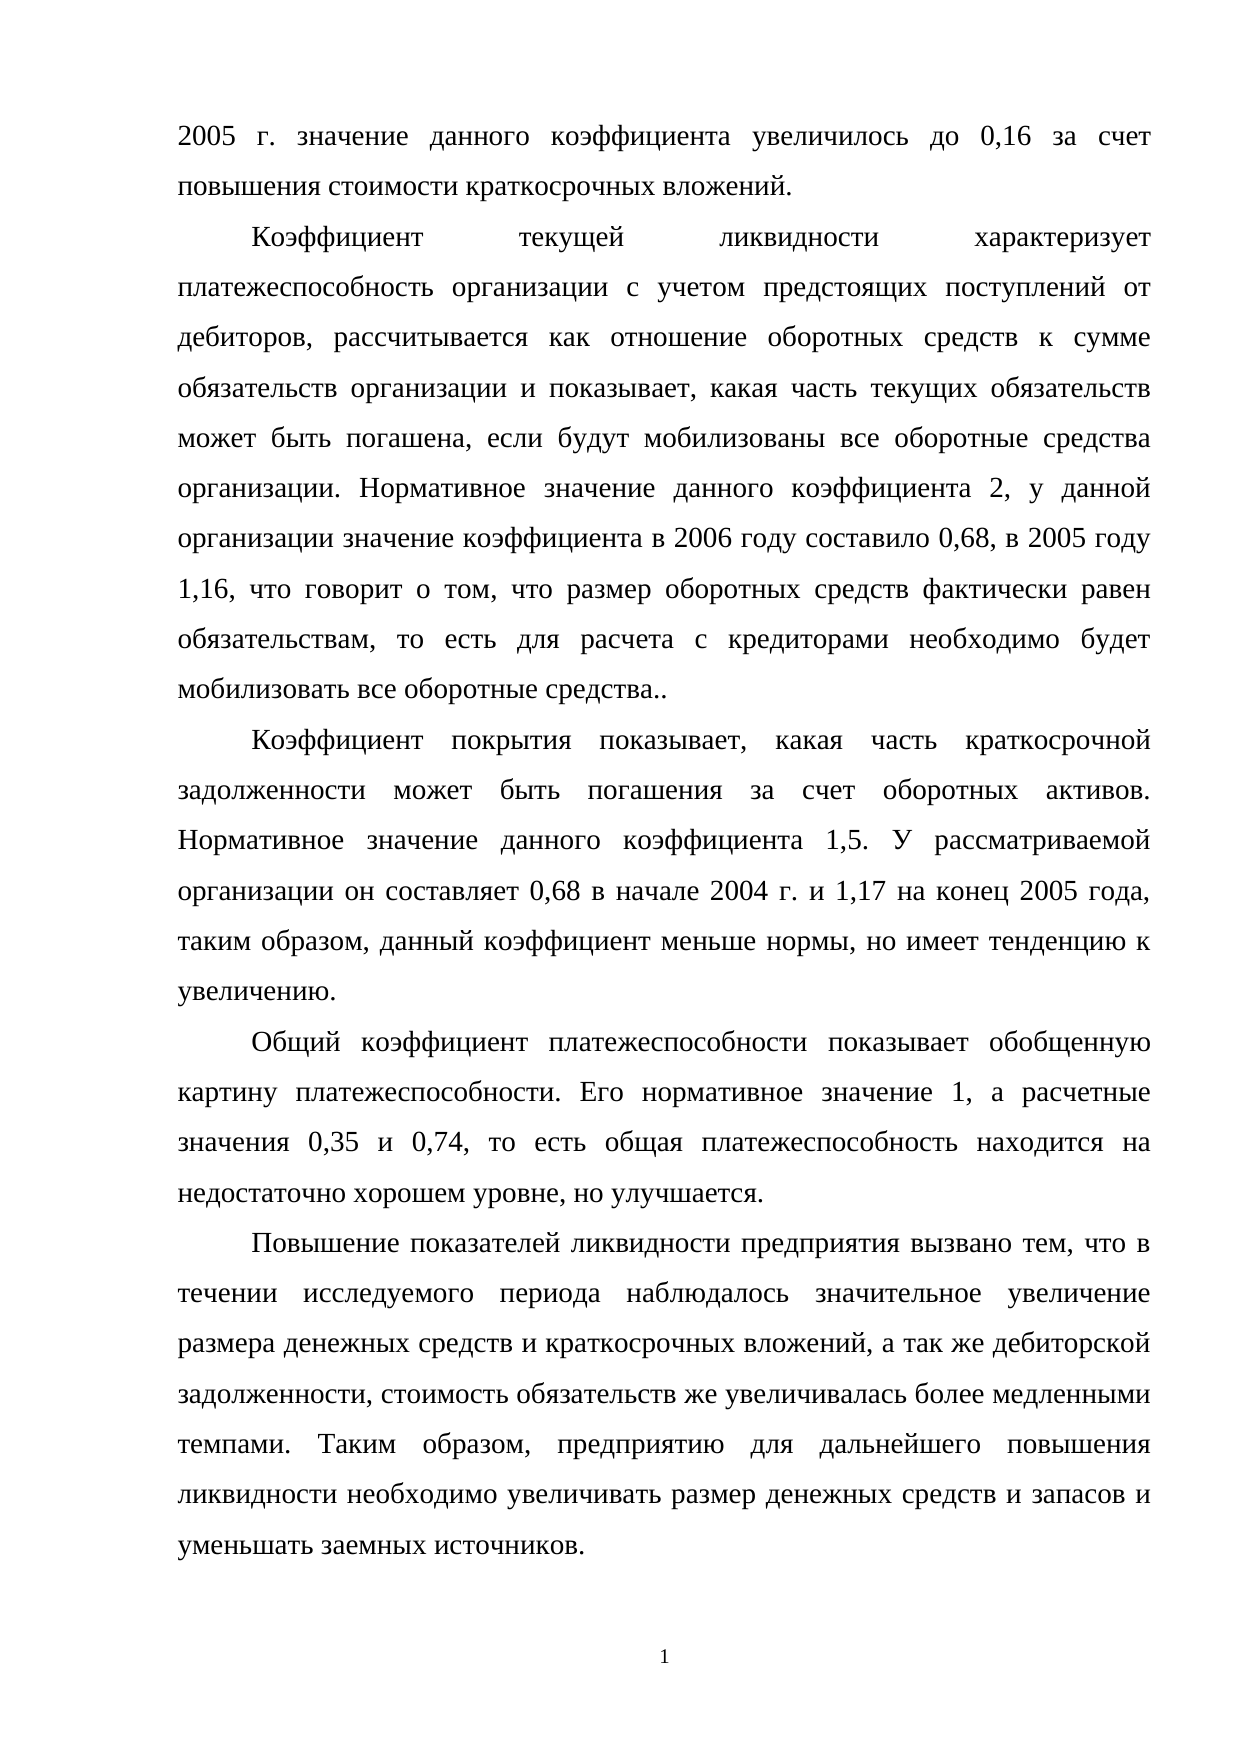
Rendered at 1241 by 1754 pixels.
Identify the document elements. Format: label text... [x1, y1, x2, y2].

text Коэффициент покрытия показывает, какая часть краткосрочной задолженности может быть погашения за счет оборотных активов. Нормативное значение данного коэффициента 1,5. У рассматриваемой организации он составляет 0,68 в начале . и 1,17 на конец 2005 года, таким образом, данный коэффициент меньше нормы, но имеет тенденцию к увеличению. [177, 722, 1152, 1007]
text Общий коэффициент платежеспособности показывает обобщенную картину платежеспособности. Его нормативное значение 1, а расчетные значения 0,35 и 0,74, то есть общая платежеспособность находится на недостаточно хорошем уровне, но улучшается. [177, 1024, 1152, 1208]
text Повышение показателей ликвидности предприятия вызвано тем, что в течении исследуемого периода наблюдалось значительное увеличение размера денежных средств и краткосрочных вложений, а так же дебиторской задолженности, стоимость обязательств же увеличивалась более медленными темпами. Таким образом, предприятию для дальнейшего повышения ликвидности необходимо увеличивать размер денежных средств и запасов и уменьшать заемных источников. [177, 1225, 1152, 1560]
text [177, 118, 1152, 202]
text Коэффициент текущей ликвидности характеризует платежеспособность организации с учетом предстоящих поступлений от дебиторов, рассчитывается как отношение оборотных средств к сумме обязательств организации и показывает, какая часть текущих обязательств может быть погашена, если будут мобилизованы все оборотные средства организации. Нормативное значение данного коэффициента 2, у данной организации значение коэффициента в 2006 году составило 0,68, в 2005 году 1,16, что говорит о том, что размер оборотных средств фактически равен обязательствам, то есть для расчета с кредиторами необходимо будет мобилизовать все оборотные средства.. [177, 219, 1152, 705]
